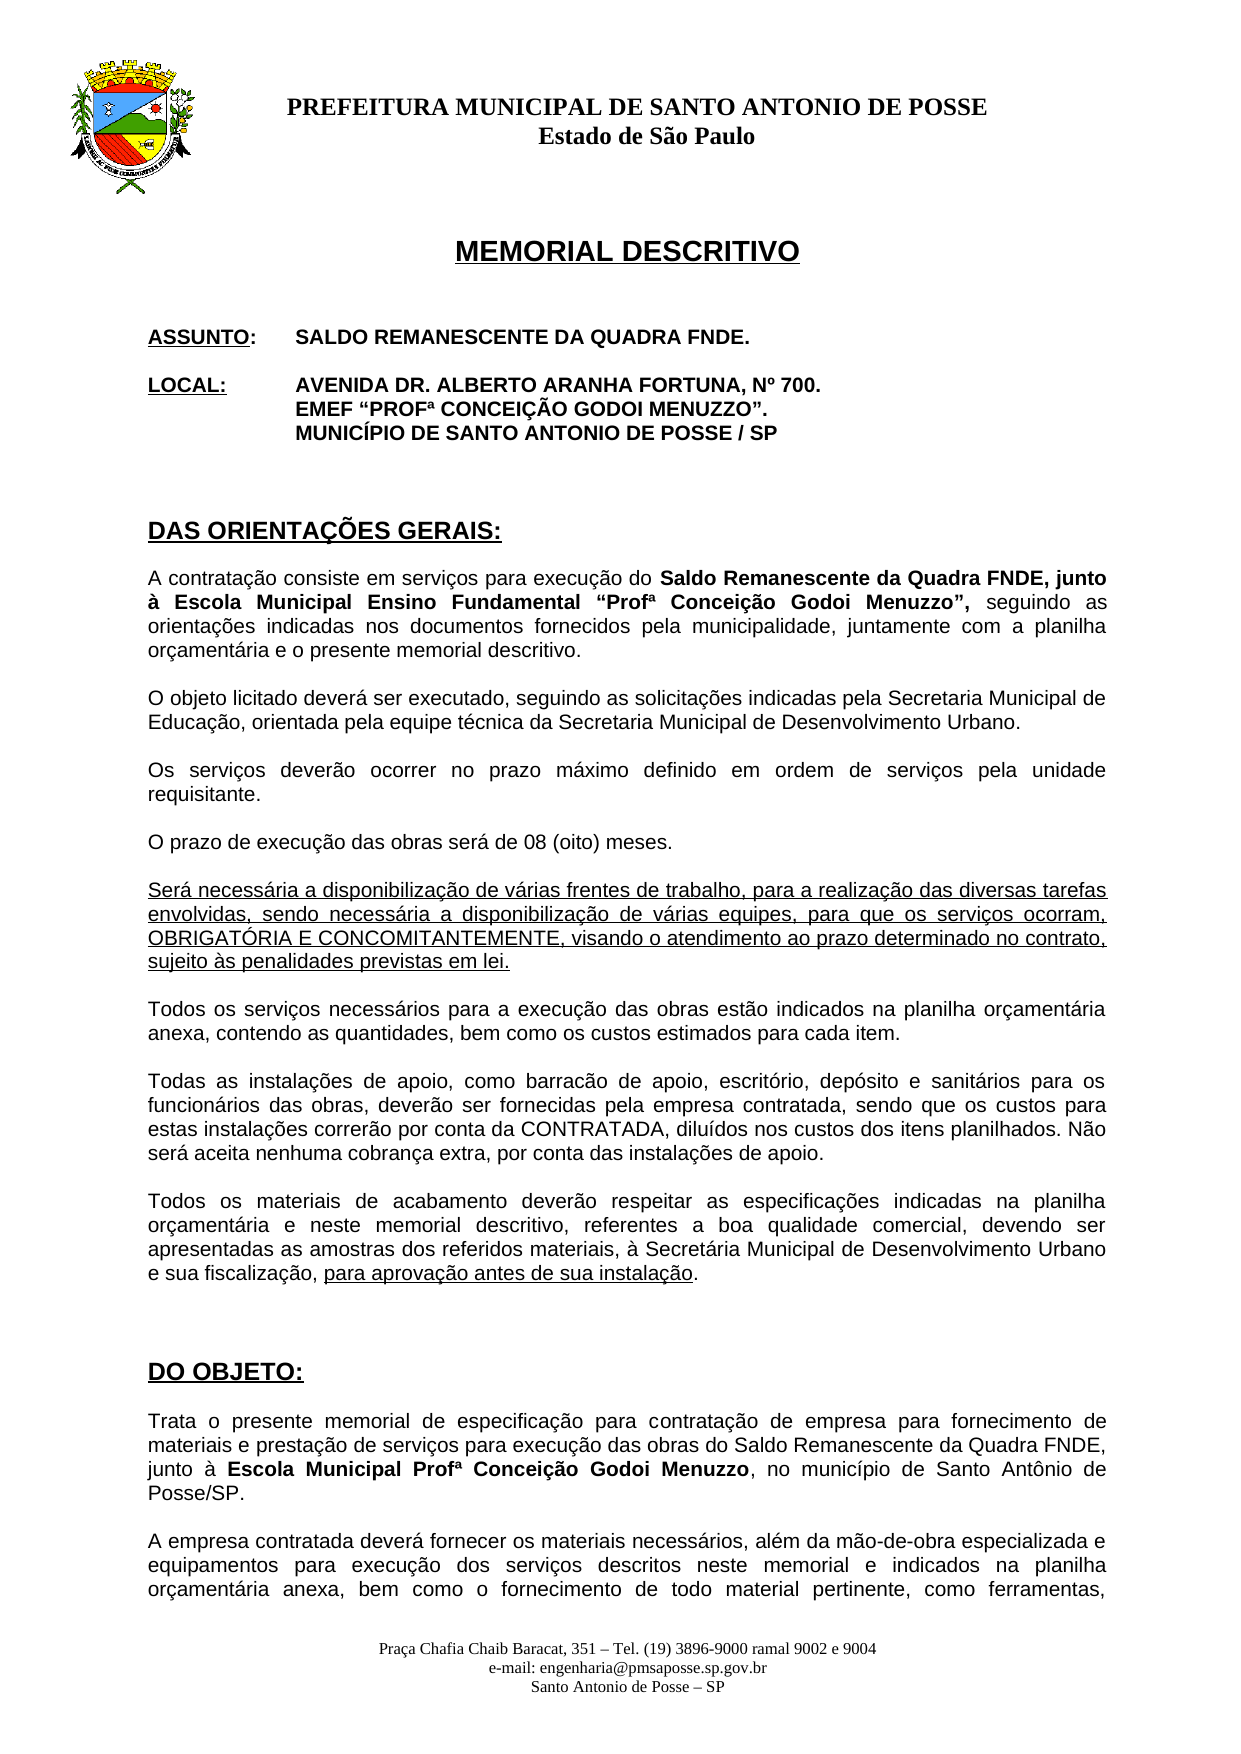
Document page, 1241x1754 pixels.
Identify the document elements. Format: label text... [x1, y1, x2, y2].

text DO OBJETO: [148, 1357, 1107, 1385]
list DAS ORIENTAÇÕES GERAIS: [148, 516, 1107, 545]
text Será necessária a disponibilização de várias frentes de trabalho, para a realização das diversas tarefas envolvidas, sendo necessária a disponibilização de várias equipes, para que os serviços ocorram, OBRIGATÓRIA E CONCOMITANTEMENTE, visando o atendimento ao prazo determinado no contrato, sujeito às penalidades previstas em lei. [148, 923, 1107, 946]
text A contratação consiste em serviços para execução do Saldo Remanescente da Quadra FNDE, junto à Escola Municipal Ensino Fundamental “Profª Conceição Godoi Menuzzo”, seguindo as orientações indicadas nos documentos fornecidos pela municipalidade, juntamente com a planilha orçamentária e o presente memorial descritivo. [148, 566, 1107, 662]
text Todos os materiais de acabamento deverão respeitar as especificações indicadas na planilha orçamentária e neste memorial descritivo, referentes a boa qualidade comercial, devendo ser apresentadas as amostras dos referidos materiais, à Secretária Municipal de Desenvolvimento Urbano e sua fiscalização, para aprovação antes de sua instalação. [148, 1189, 1107, 1285]
text Será necessária a disponibilização de várias frentes de trabalho, para a realização das diversas tarefas envolvidas, sendo necessária a disponibilização de várias equipes, para que os serviços ocorram, OBRIGATÓRIA E CONCOMITANTEMENTE, visando o atendimento ao prazo determinado no contrato, sujeito às penalidades previstas em lei. [148, 877, 1107, 898]
text Todas as instalações de apoio, como barracão de apoio, escritório, depósito e sanitários para os funcionários das obras, deverão ser fornecidas pela empresa contratada, sendo que os custos para estas instalações correrão por conta da CONTRATADA, diluídos nos custos dos itens planilhados. Não será aceita nenhuma cobrança extra, por conta das instalações de apoio. [148, 1069, 1107, 1165]
text MEMORIAL DESCRITIVO [148, 234, 1107, 267]
text Todos os serviços necessários para a execução das obras estão indicados na planilha orçamentária anexa, contendo as quantidades, bem como os custos estimados para cada item. [148, 997, 1107, 1045]
text O prazo de execução das obras será de 08 (oito) meses. [148, 829, 1107, 853]
text Será necessária a disponibilização de várias frentes de trabalho, para a realização das diversas tarefas envolvidas, sendo necessária a disponibilização de várias equipes, para que os serviços ocorram, OBRIGATÓRIA E CONCOMITANTEMENTE, visando o atendimento ao prazo determinado no contrato, sujeito às penalidades previstas em lei. [148, 947, 1107, 973]
text LOCAL: AVENIDA DR. ALBERTO ARANHA FORTUNA, Nº 700. [148, 373, 1107, 397]
text MUNICÍPIO DE SANTO ANTONIO DE POSSE / SP [221, 421, 1107, 444]
text EMEF “PROFª CONCEIÇÃO GODOI MENUZZO”. [221, 397, 1107, 421]
text O objeto licitado deverá ser executado, seguindo as solicitações indicadas pela Secretaria Municipal de Educação, orientada pela equipe técnica da Secretaria Municipal de Desenvolvimento Urbano. [148, 686, 1107, 734]
text Os serviços deverão ocorrer no prazo máximo definido em ordem de serviços pela unidade requisitante. [148, 758, 1107, 806]
picture [44, 59, 220, 196]
text Será necessária a disponibilização de várias frentes de trabalho, para a realização das diversas tarefas envolvidas, sendo necessária a disponibilização de várias equipes, para que os serviços ocorram, OBRIGATÓRIA E CONCOMITANTEMENTE, visando o atendimento ao prazo determinado no contrato, sujeito às penalidades previstas em lei. [148, 899, 1107, 922]
text Trata o presente memorial de especificação para contratação de empresa para fornecimento de materiais e prestação de serviços para execução das obras do Saldo Remanescente da Quadra FNDE, junto à Escola Municipal Profª Conceição Godoi Menuzzo, no município de Santo Antônio de Posse/SP. [148, 1409, 1107, 1505]
text ASSUNTO: SALDO REMANESCENTE DA QUADRA FNDE. [148, 325, 1107, 349]
